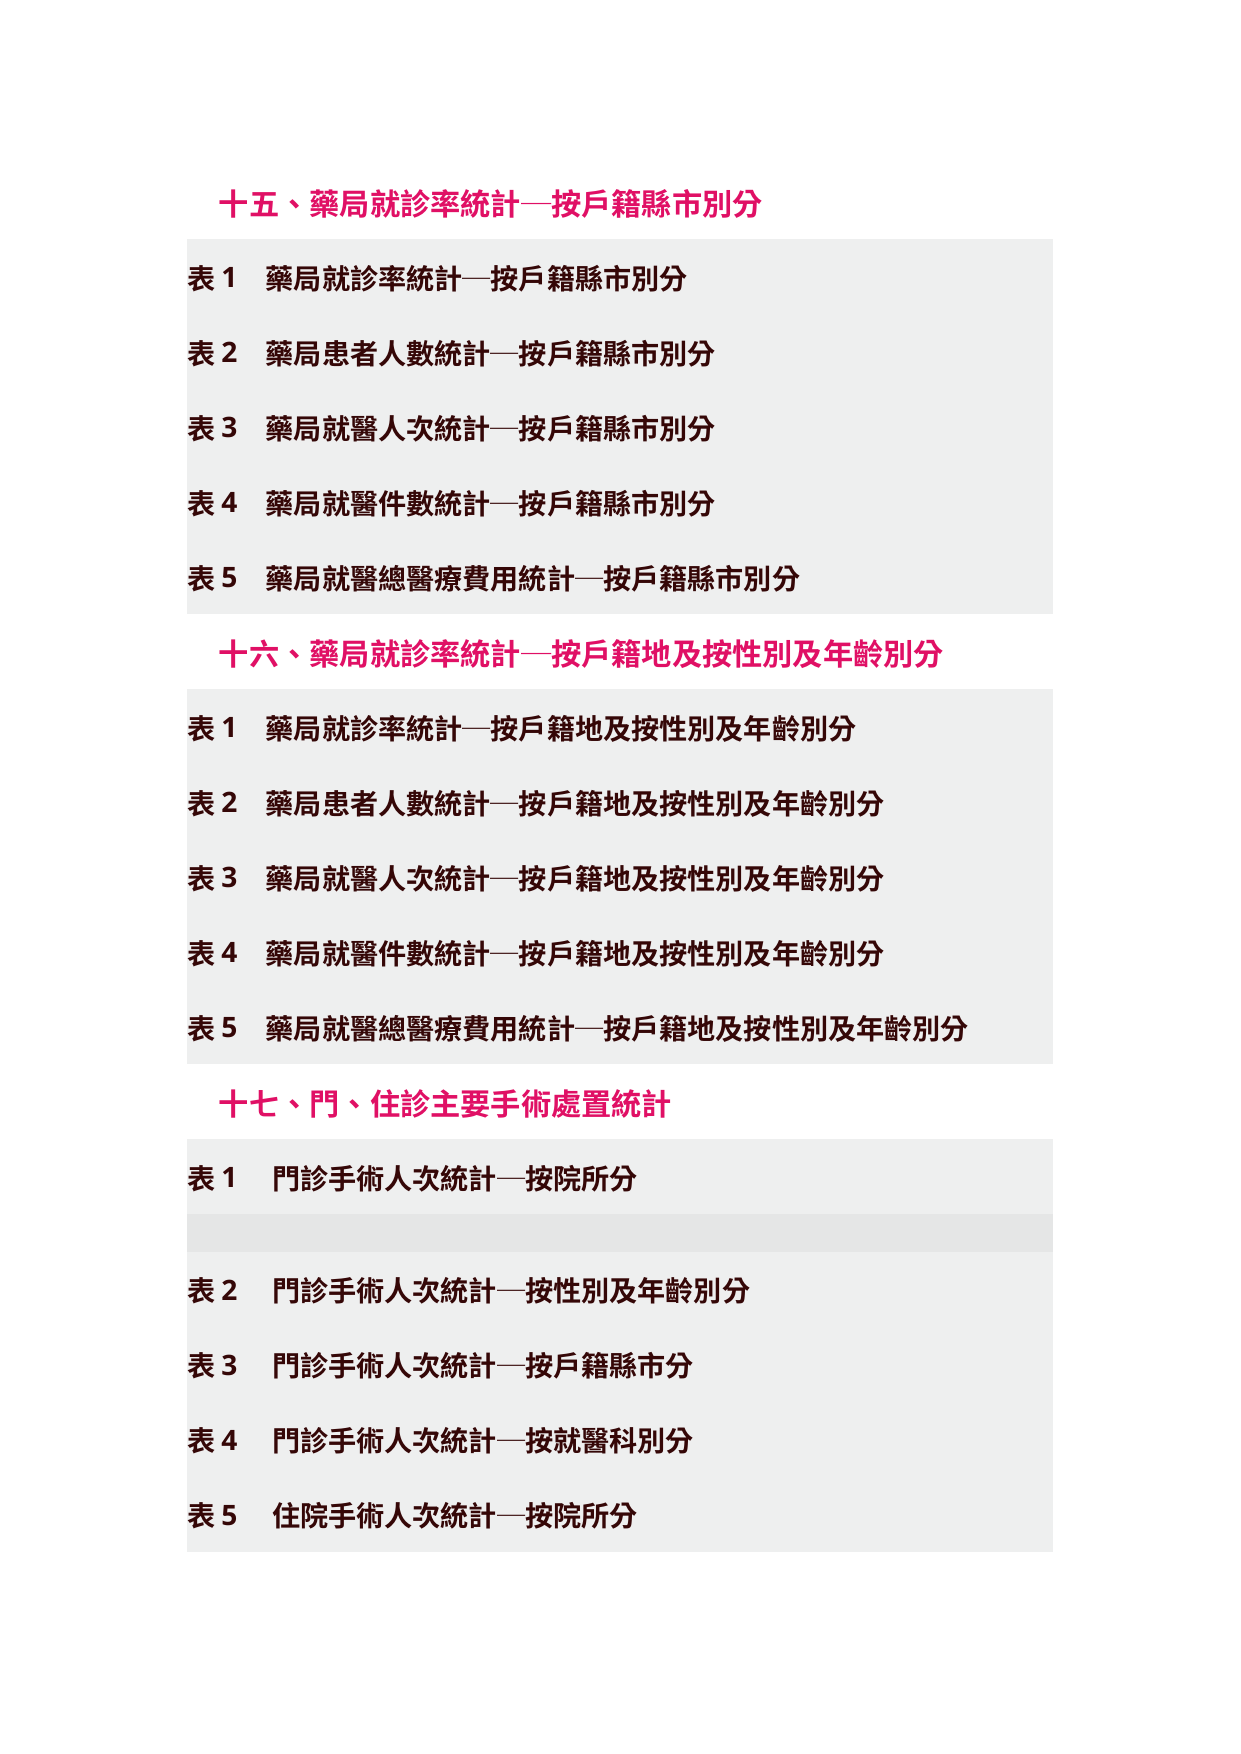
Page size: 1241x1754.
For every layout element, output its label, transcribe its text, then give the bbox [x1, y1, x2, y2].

text 表4 藥局就醫件數統計─按戶籍縣市別分 [187, 464, 1053, 539]
text 表5 藥局就醫總醫療費用統計─按戶籍地及按性別及年齡別分 [187, 989, 1053, 1064]
text 表2 門診手術人次統計─按性別及年齡別分 [187, 1252, 1053, 1327]
text 表5 藥局就醫總醫療費用統計─按戶籍縣市別分 [187, 539, 1053, 614]
text 表3 藥局就醫人次統計─按戶籍地及按性別及年齡別分 [187, 839, 1053, 914]
text 表5 住院手術人次統計─按院所分 [187, 1477, 1053, 1552]
text 表4 門診手術人次統計─按就醫科別分 [187, 1402, 1053, 1477]
text 表3 藥局就醫人次統計─按戶籍縣市別分 [187, 389, 1053, 464]
text 十七、門、住診主要手術處置統計 [187, 1064, 1053, 1139]
text 表2 藥局患者人數統計─按戶籍地及按性別及年齡別分 [187, 764, 1053, 839]
text 十六、藥局就診率統計─按戶籍地及按性別及年齡別分 [187, 614, 1053, 689]
text 十五、藥局就診率統計─按戶籍縣市別分 [187, 164, 1053, 239]
text 表2 藥局患者人數統計─按戶籍縣市別分 [187, 314, 1053, 389]
text 表1 門診手術人次統計─按院所分 [187, 1139, 1053, 1214]
text 表1 藥局就診率統計─按戶籍縣市別分 [187, 239, 1053, 314]
text 表3 門診手術人次統計─按戶籍縣市分 [187, 1327, 1053, 1402]
text 表1 藥局就診率統計─按戶籍地及按性別及年齡別分 [187, 689, 1053, 764]
text 表4 藥局就醫件數統計─按戶籍地及按性別及年齡別分 [187, 914, 1053, 989]
